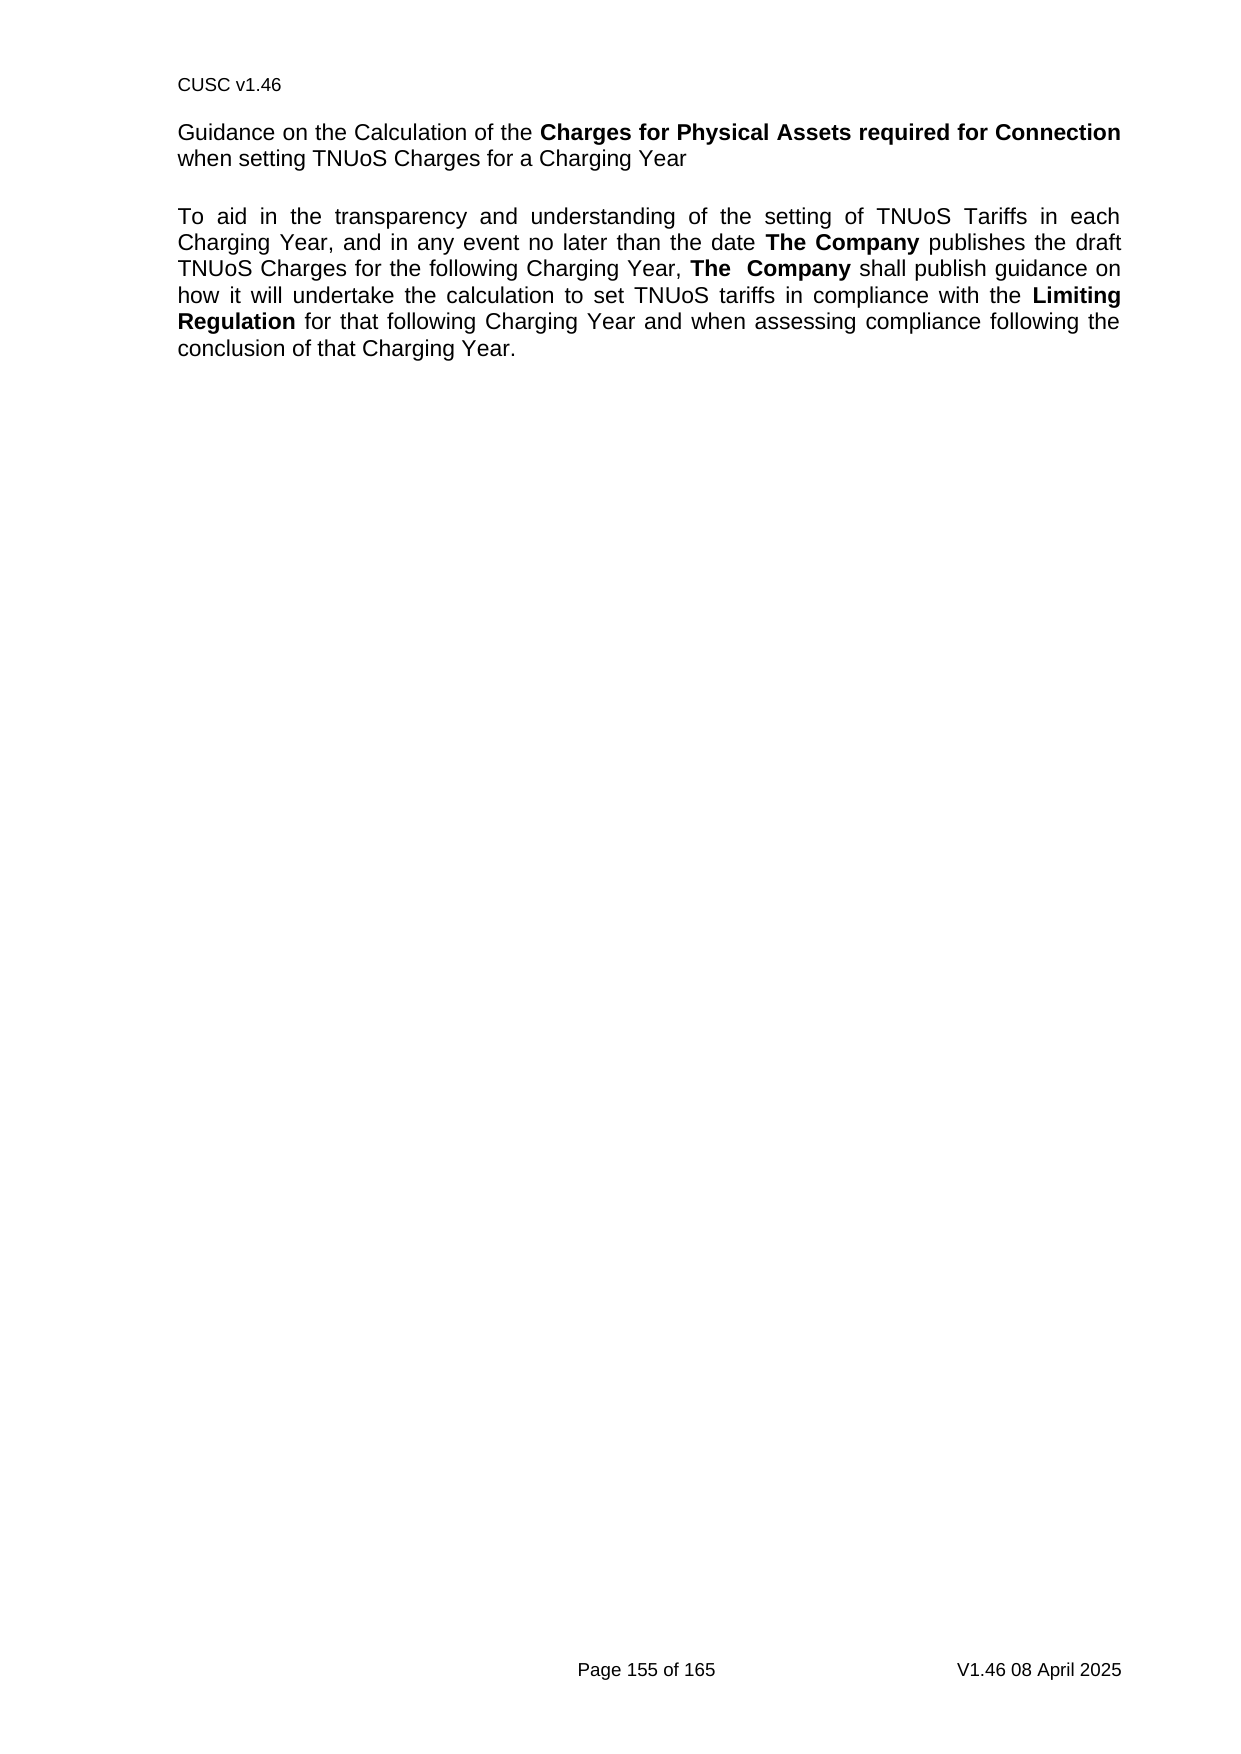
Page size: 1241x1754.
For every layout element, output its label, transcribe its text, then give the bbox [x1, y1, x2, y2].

text Guidance on the Calculation of the Charges for Physical Assets required for Connection when setting TNUoS Charges for a Charging Year [177, 119, 1121, 171]
text To aid in the transparency and understanding of the setting of TNUoS Tariffs in each Charging Year, and in any event no later than the date The Company publishes the draft TNUoS Charges for the following Charging Year, The Company shall publish guidance on how it will undertake the calculation to set TNUoS tariffs in compliance with the Limiting Regulation for that following Charging Year and when assessing compliance following the conclusion of that Charging Year. [177, 203, 1121, 361]
